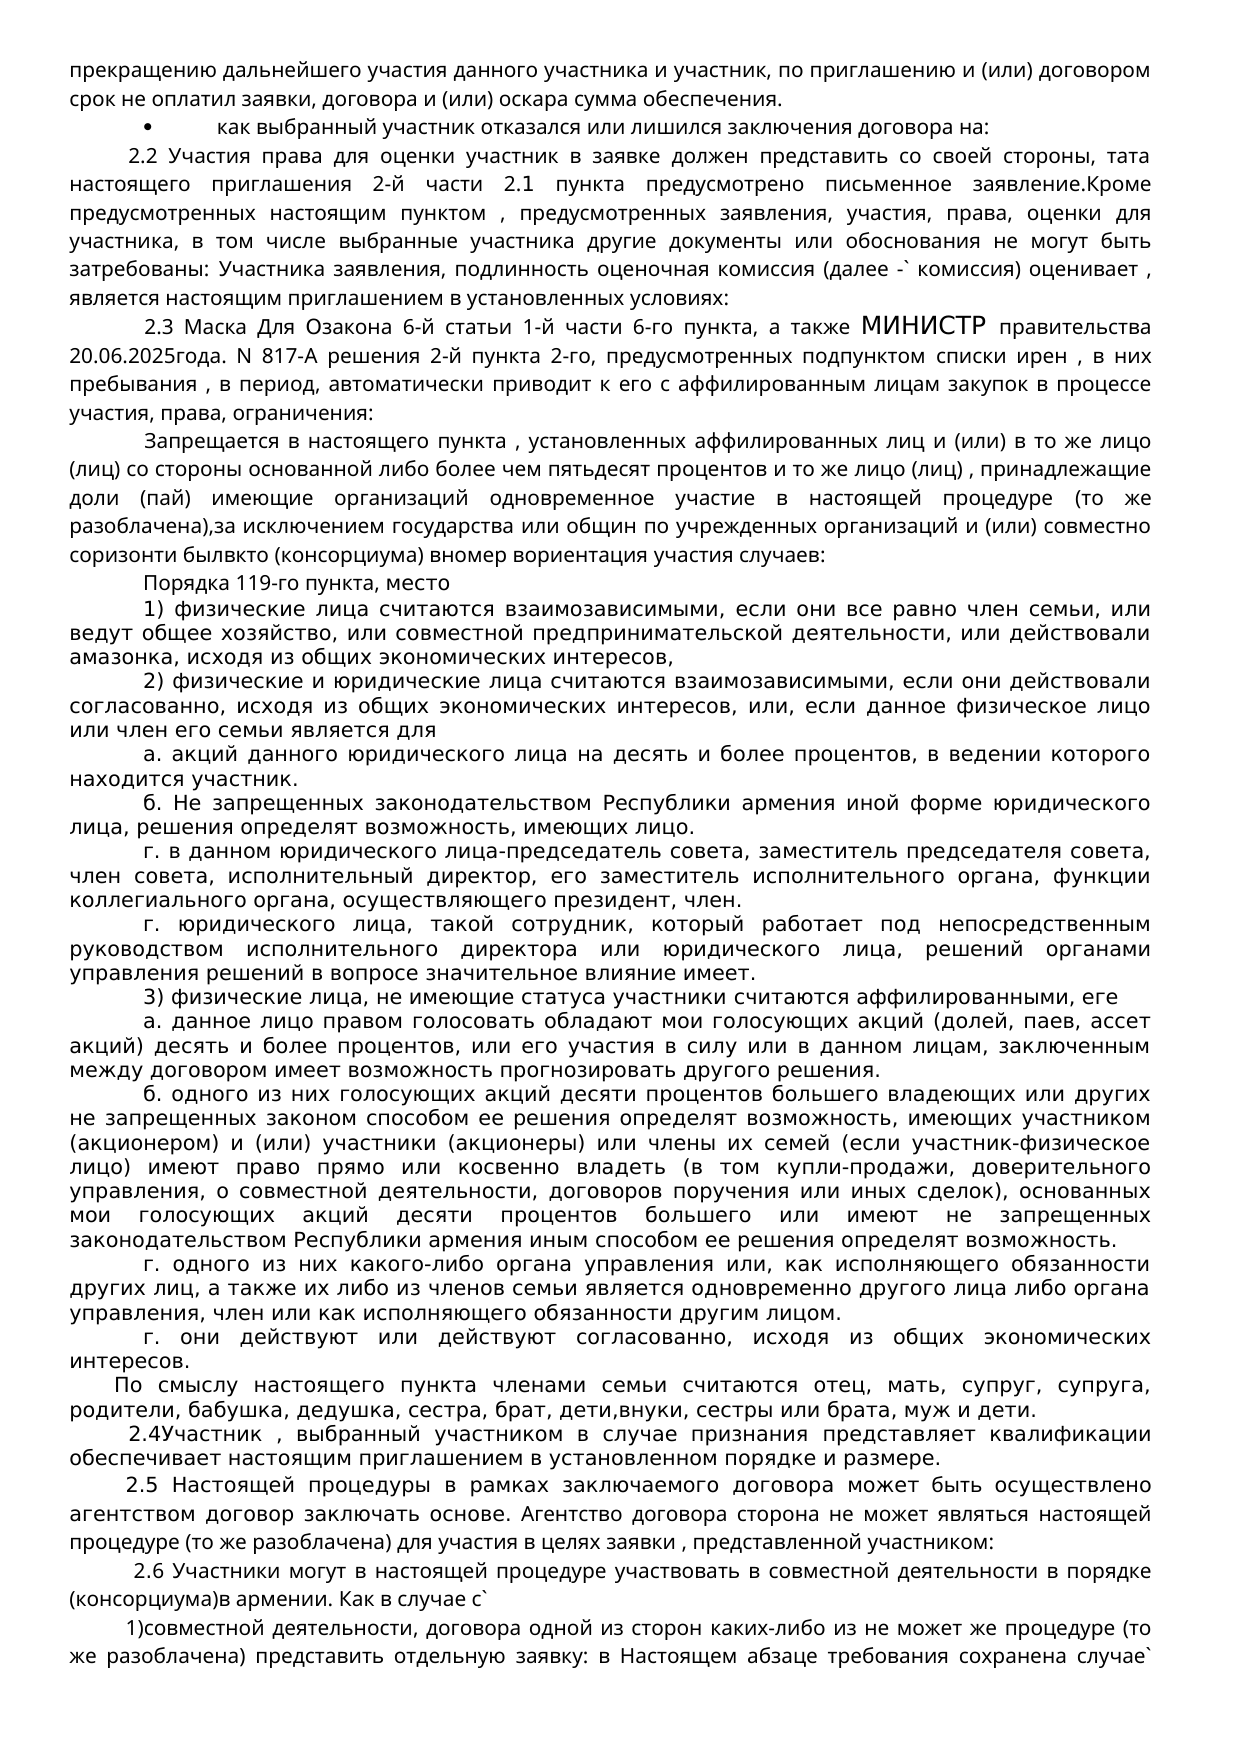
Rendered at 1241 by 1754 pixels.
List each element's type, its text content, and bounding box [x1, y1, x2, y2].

text а. акций данного юридического лица на десять и более процентов, в ведении которого находится участник. [69, 742, 1152, 791]
text Порядка 119-го пункта, место [69, 568, 1152, 597]
text 2) физические и юридические лица считаются взаимозависимыми, если они действовали согласованно, исходя из общих экономических интересов, или, если данное физическое лицо или член его семьи является для [69, 669, 1152, 742]
text 2.4Участник , выбранный участником в случае признания представляет квалификации обеспечивает настоящим приглашением в установленном порядке и размере. [69, 1422, 1152, 1471]
text б. Не запрещенных законодательством Республики армения иной форме юридического лица, решения определят возможность, имеющих лицо. [69, 791, 1152, 839]
text г. одного из них какого-либо органа управления или, как исполняющего обязанности других лиц, а также их либо из членов семьи является одновременно другого лица либо органа управления, член или как исполняющего обязанности другим лицом. [69, 1252, 1152, 1325]
text По смыслу настоящего пункта членами семьи считаются отец, мать, супруг, супруга, родители, бабушка, дедушка, сестра, брат, дети,внуки, сестры или брата, муж и дети. [69, 1373, 1152, 1422]
text а. данное лицо правом голосовать обладают мои голосующих акций (долей, паев, ассет акций) десять и более процентов, или его участия в силу или в данном лицам, заключенным между договором имеет возможность прогнозировать другого решения. [69, 1009, 1152, 1082]
text 2.3 Маска Для Озакона 6-й статьи 1-й части 6-го пункта, а также МИНИСТР правительства 20.06.2025года. N 817-А решения 2-й пункта 2-го, предусмотренных подпунктом списки ирен , в них пребывания , в период, автоматически приводит к его с аффилированным лицам закупок в процессе участия, права, ограничения: [69, 311, 1152, 426]
text г. в данном юридического лица-председатель совета, заместитель председателя совета, член совета, исполнительный директор, его заместитель исполнительного органа, функции коллегиального органа, осуществляющего президент, член. [69, 839, 1152, 912]
text 2.2 Участия права для оценки участник в заявке должен представить со своей стороны, тата настоящего приглашения 2-й части 2.1 пункта предусмотрено письменное заявление.Кроме предусмотренных настоящим пунктом , предусмотренных заявления, участия, права, оценки для участника, в том числе выбранные участника другие документы или обоснования не могут быть затребованы: Участника заявления, подлинность оценочная комиссия (далее -` комиссия) оценивает , является настоящим приглашением в установленных условиях: [69, 141, 1152, 311]
list как выбранный участник отказался или лишился заключения договора на: [69, 112, 1152, 141]
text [69, 1613, 1152, 1669]
text 1) физические лица считаются взаимозависимыми, если они все равно член семьи, или ведут общее хозяйство, или совместной предпринимательской деятельности, или действовали амазонка, исходя из общих экономических интересов, [69, 597, 1152, 669]
text б. одного из них голосующих акций десяти процентов большего владеющих или других не запрещенных законом способом ее решения определят возможность, имеющих участником (акционером) и (или) участники (акционеры) или члены их семей (если участник-физическое лицо) имеют право прямо или косвенно владеть (в том купли-продажи, доверительного управления, о совместной деятельности, договоров поручения или иных сделок), основанных мои голосующих акций десяти процентов большего или имеют не запрещенных законодательством Республики армения иным способом ее решения определят возможность. [69, 1082, 1152, 1252]
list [69, 56, 1152, 112]
text 2.6 Участники могут в настоящей процедуре участвовать в совместной деятельности в порядке (консорциума)в армении. Как в случае с` [69, 1556, 1152, 1613]
text г. юридического лица, такой сотрудник, который работает под непосредственным руководством исполнительного директора или юридического лица, решений органами управления решений в вопросе значительное влияние имеет. [69, 912, 1152, 985]
text 3) физические лица, не имеющие статуса участники считаются аффилированными, еге [69, 985, 1152, 1009]
text Запрещается в настоящего пункта , установленных аффилированных лиц и (или) в то же лицо (лиц) со стороны основанной либо более чем пятьдесят процентов и то же лицо (лиц) , принадлежащие доли (пай) имеющие организаций одновременное участие в настоящей процедуре (то же разоблачена),за исключением государства или общин по учрежденных организаций и (или) совместно cоризонти былвкто (консорциума) вномер вориентация участия случаев: [69, 426, 1152, 568]
text г. они действуют или действуют согласованно, исходя из общих экономических интересов. [69, 1325, 1152, 1373]
text 2.5 Настоящей процедуры в рамках заключаемого договора может быть осуществлено агентством договор заключать основе. Агентство договора сторона не может являться настоящей процедуре (то же разоблачена) для участия в целях заявки , представленной участником: [69, 1471, 1152, 1556]
